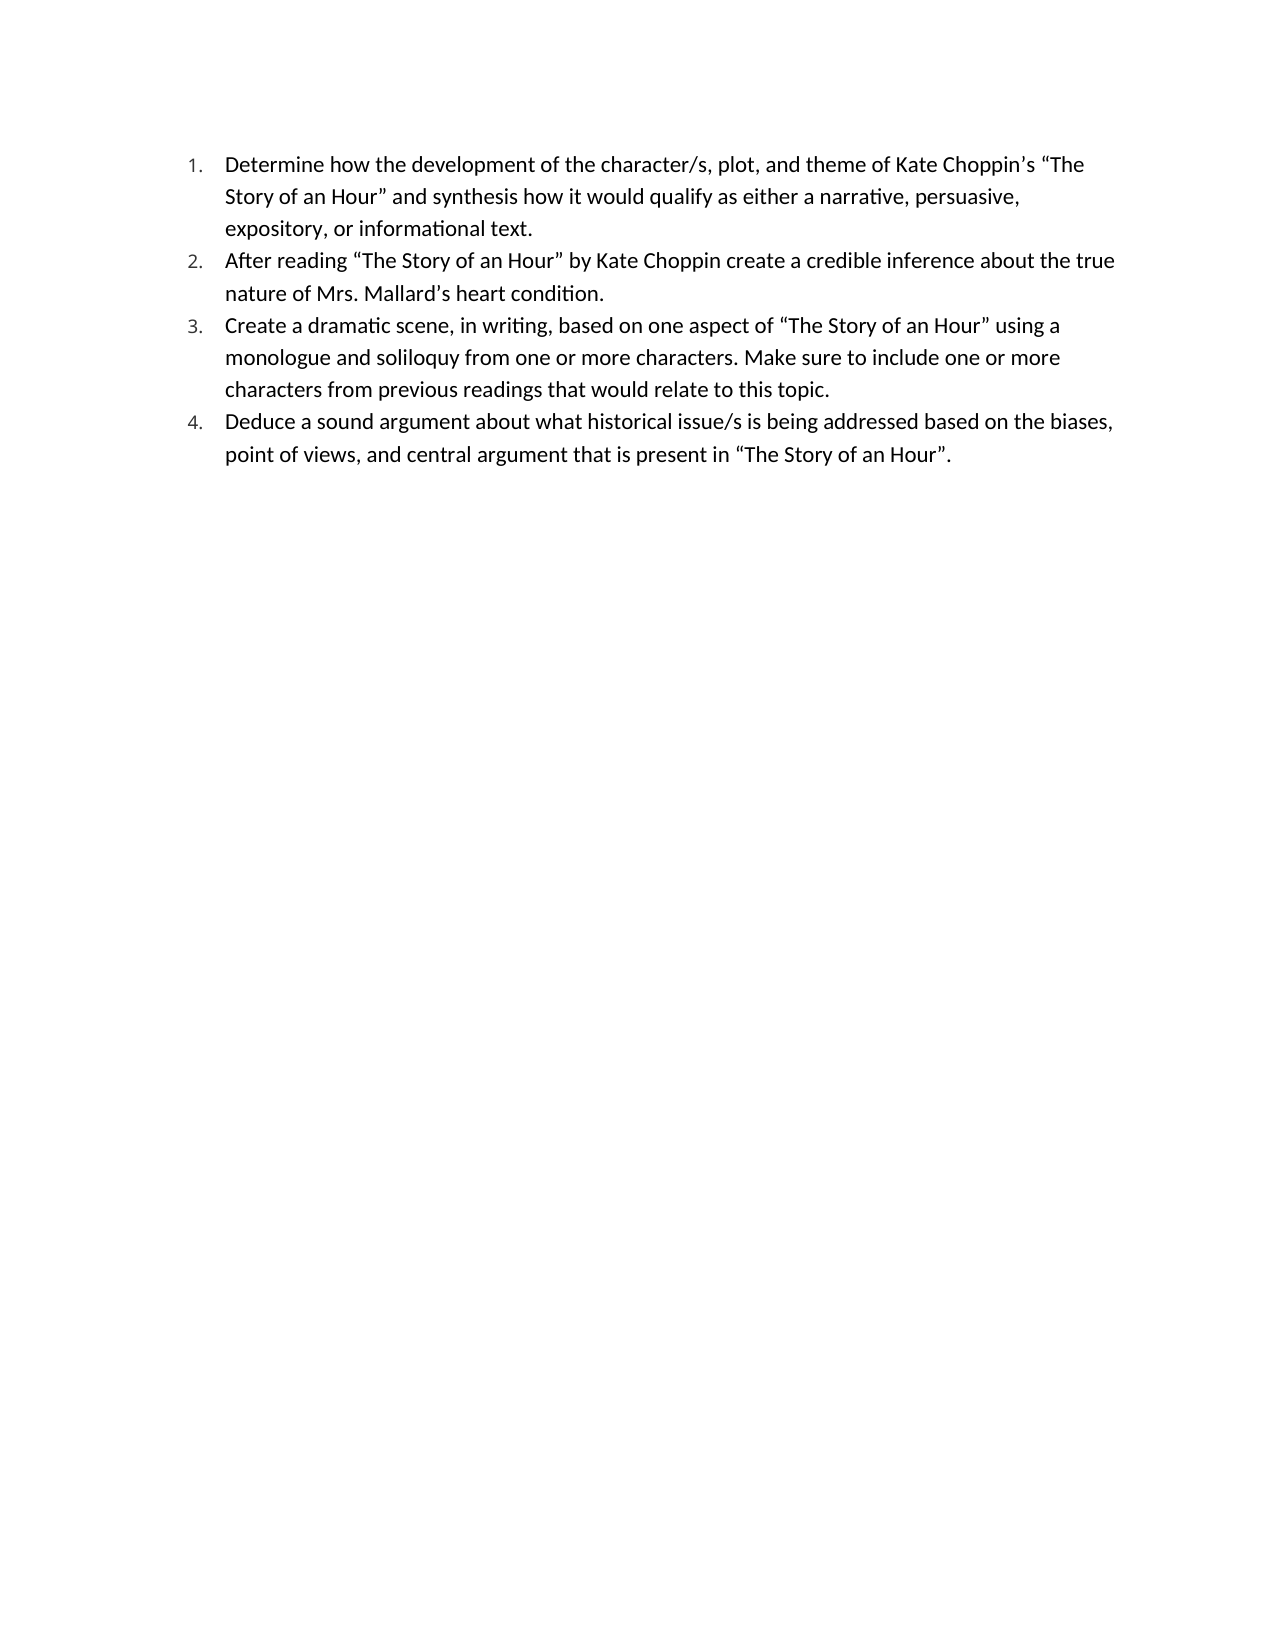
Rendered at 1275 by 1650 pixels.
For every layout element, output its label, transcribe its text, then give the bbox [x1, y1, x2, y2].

list Create a dramatic scene, in writing, based on one aspect of “The Story of an Hour” using a monologue and soliloquy from one or more characters. Make sure to include one or more characters from previous readings that would relate to this topic. [187, 311, 1125, 403]
list Determine how the development of the character/s, plot, and theme of Kate Choppin’s “The Story of an Hour” and synthesis how it would qualify as either a narrative, persuasive, expository, or informational text. [187, 150, 1125, 242]
list Deduce a sound argument about what historical issue/s is being addressed based on the biases, point of views, and central argument that is present in “The Story of an Hour”. [187, 407, 1125, 468]
list After reading “The Story of an Hour” by Kate Choppin create a credible inference about the true nature of Mrs. Mallard’s heart condition. [187, 247, 1125, 307]
